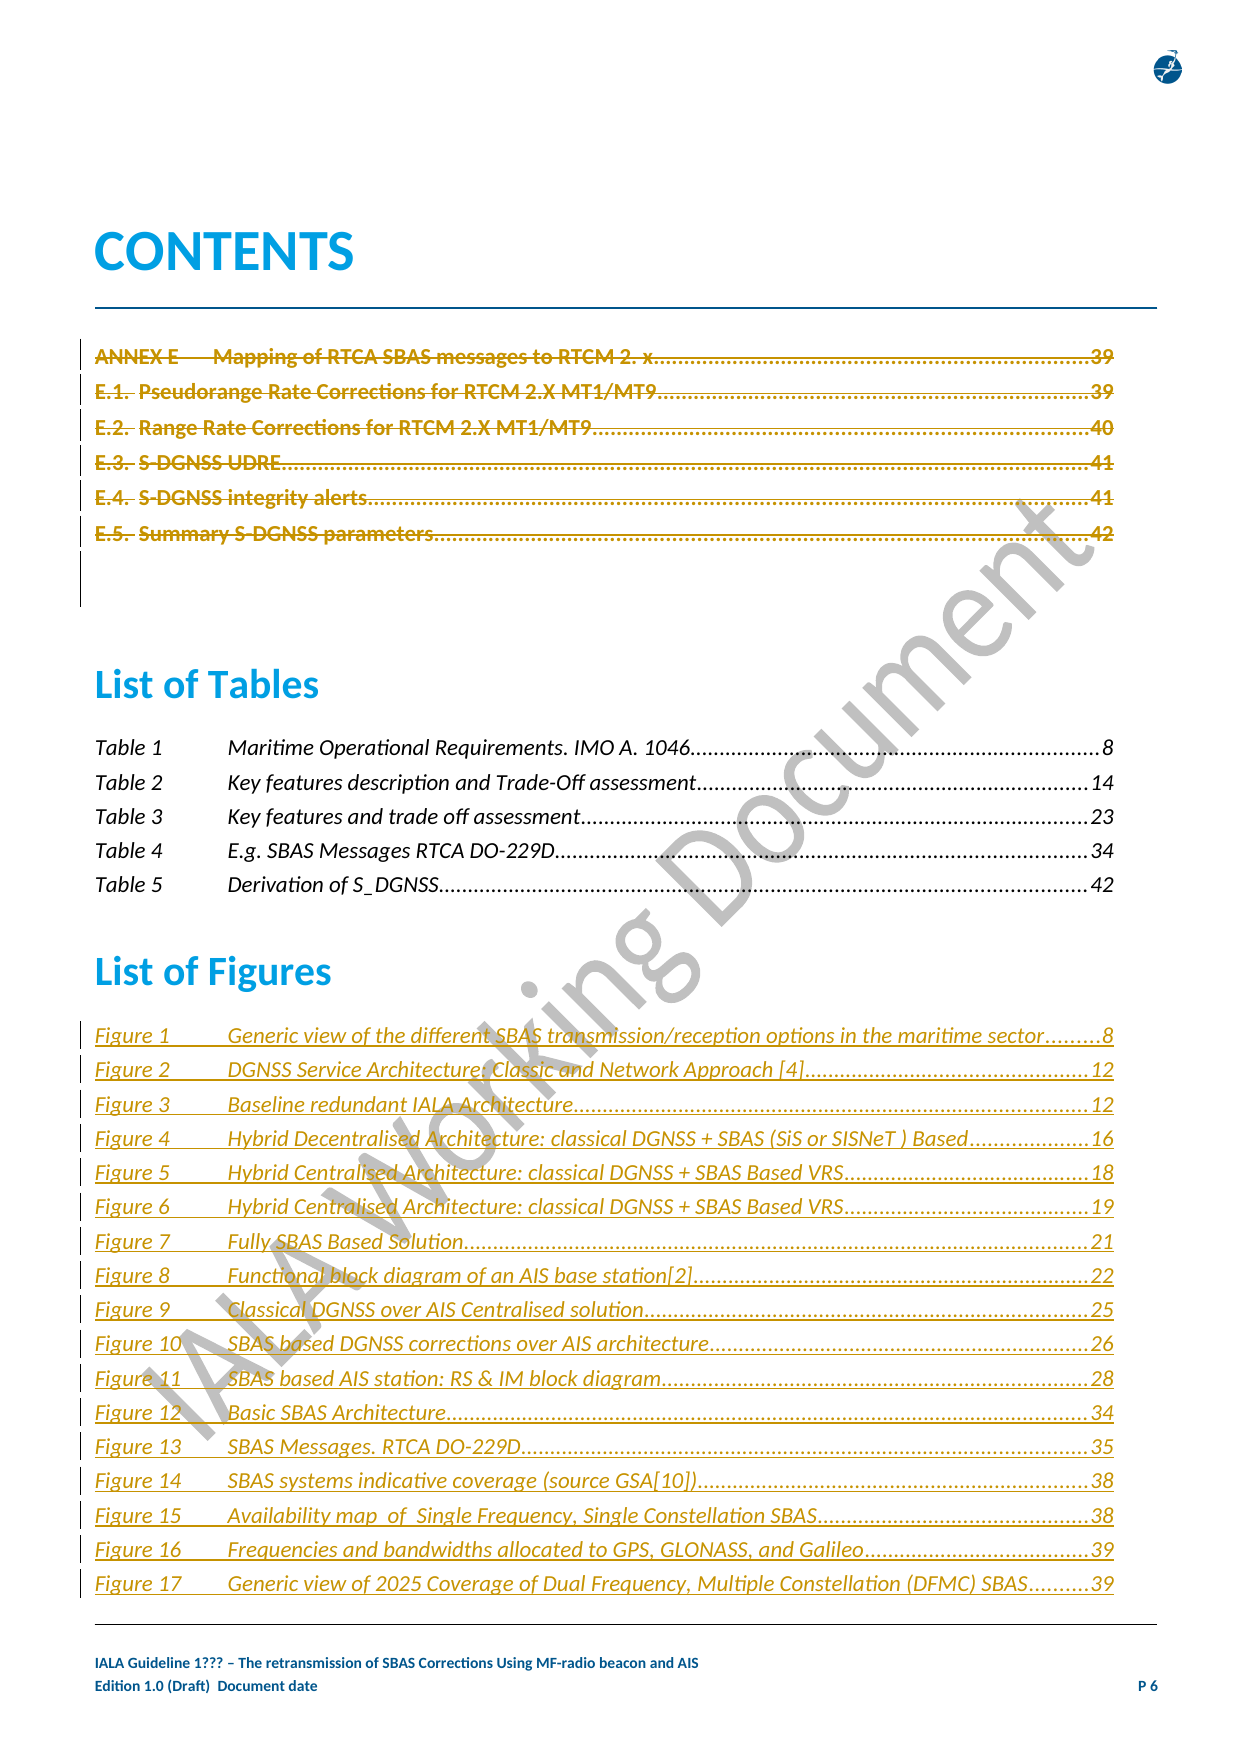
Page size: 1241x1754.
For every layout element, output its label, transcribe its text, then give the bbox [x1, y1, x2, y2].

text Table 1 Maritime Operational Requirements. IMO A. 1046 8 [94, 733, 1113, 761]
list List of Tables [94, 658, 1157, 708]
picture [1122, 0, 1241, 119]
text Table 3 Key features and trade off assessment 23 [94, 802, 1113, 830]
text Table 5 Derivation of S_DGNSS 42 [94, 871, 1113, 898]
text Table 2 Key features description and Trade-Off assessment 14 [94, 768, 1113, 796]
list List of Figures [94, 945, 1157, 996]
text Table 4 E.g. SBAS Messages RTCA DO-229D 34 [94, 836, 1113, 864]
